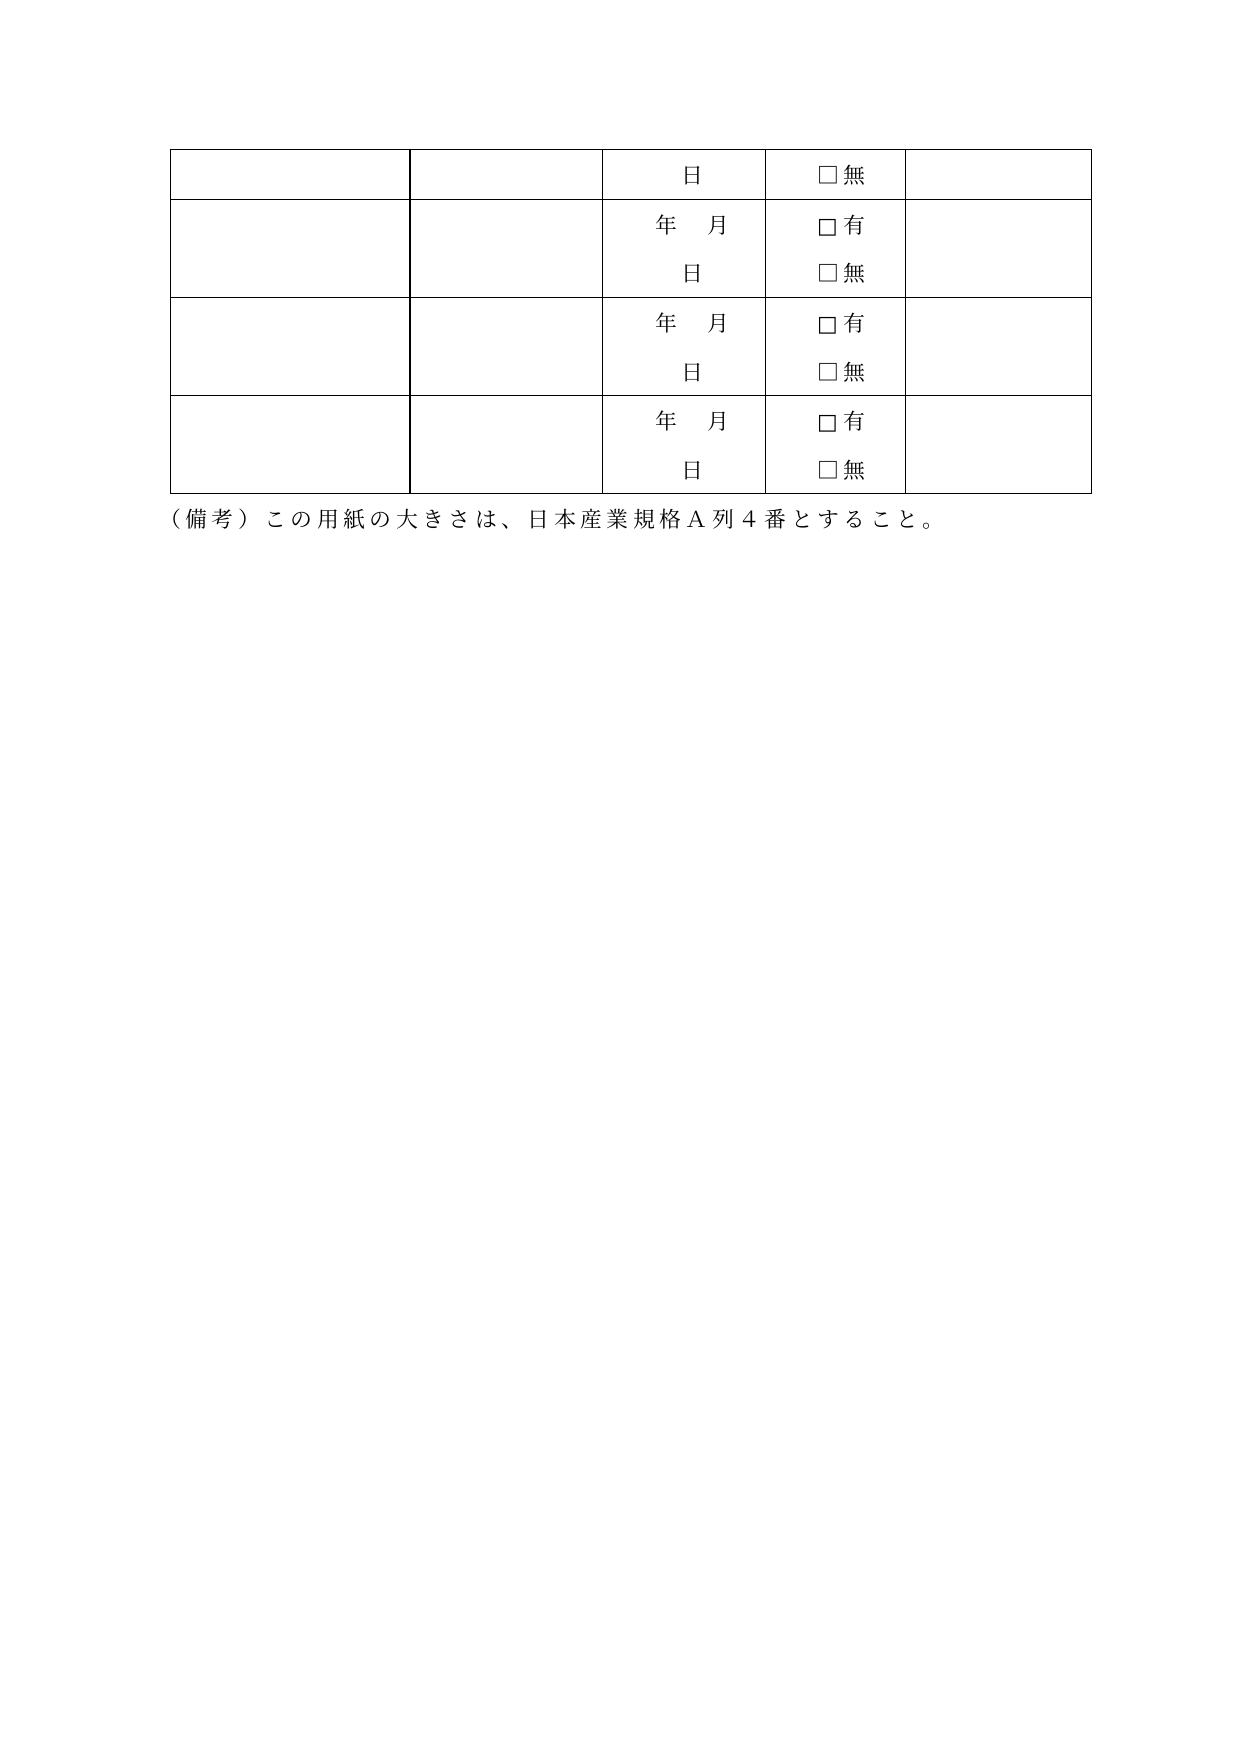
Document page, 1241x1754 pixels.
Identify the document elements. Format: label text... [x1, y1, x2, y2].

table_cell [411, 298, 602, 395]
table_cell 年 月 日 [603, 298, 765, 395]
table_cell [411, 396, 602, 493]
table_cell [906, 200, 1091, 297]
table_cell □有 □無 [766, 298, 905, 395]
table_cell 年 月 日 [603, 150, 765, 198]
table_cell [411, 200, 602, 297]
table_cell 年 月 日 [603, 200, 765, 297]
table_cell [411, 150, 602, 198]
table_cell [171, 150, 409, 198]
table_cell [171, 298, 409, 395]
table_cell [906, 150, 1091, 198]
table_cell □有 □無 [766, 150, 905, 198]
text （備考）この用紙の大きさは、日本産業規格Ａ列４番とすること。 [159, 494, 1081, 542]
table_cell [906, 298, 1091, 395]
table_cell [171, 396, 409, 493]
table_cell □有 □無 [766, 396, 905, 493]
table_cell □有 □無 [766, 200, 905, 297]
table_cell [171, 200, 409, 297]
table_cell [906, 396, 1091, 493]
table_cell 年 月 日 [603, 396, 765, 493]
